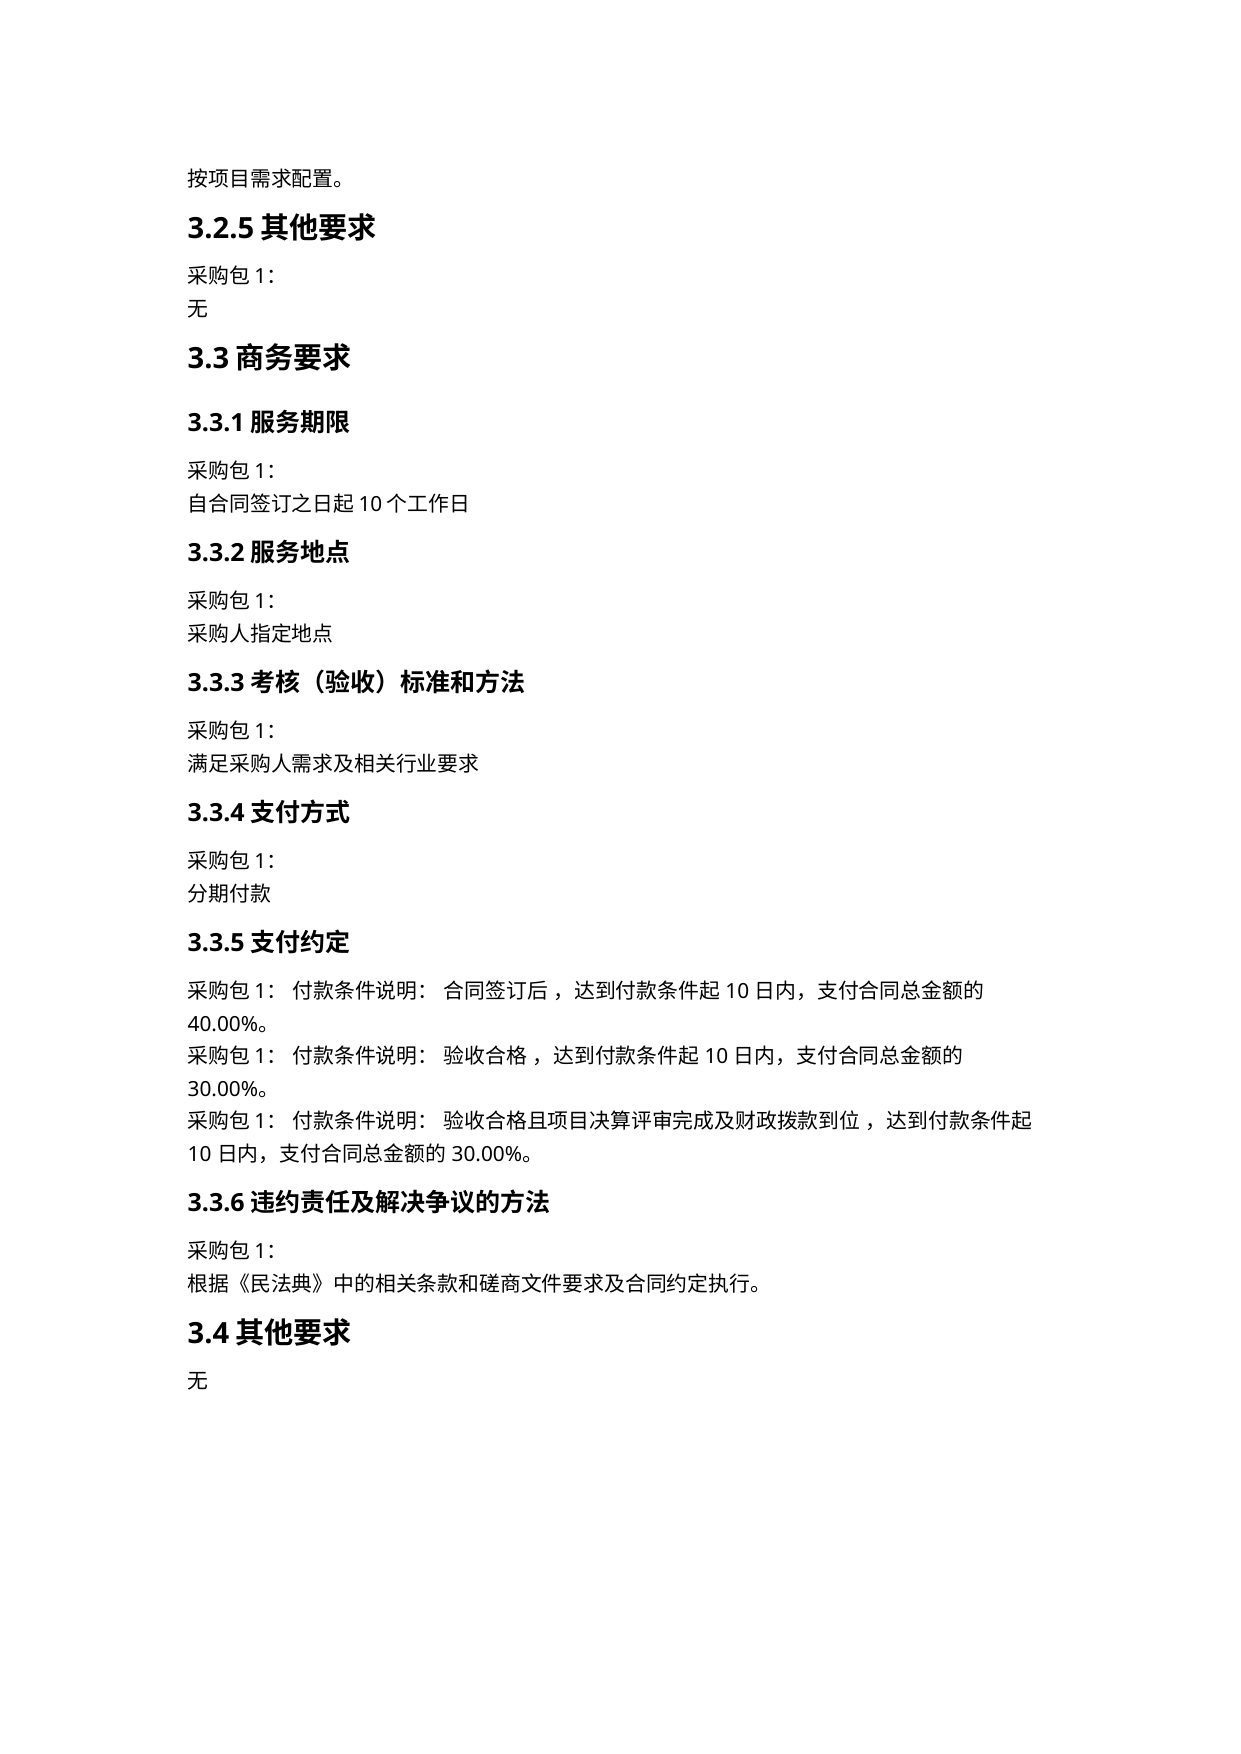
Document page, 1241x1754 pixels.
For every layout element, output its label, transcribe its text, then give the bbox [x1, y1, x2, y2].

text 采购包1： [187, 259, 1053, 292]
text 采购包1： [187, 1234, 1053, 1267]
text 3.3.3考核（验收）标准和方法 [187, 649, 1053, 714]
text 3.3.1服务期限 [187, 389, 1053, 454]
text 采购包1： [187, 714, 1053, 747]
text 采购包1： [187, 584, 1053, 617]
text 采购包1： 付款条件说明： 合同签订后 ，达到付款条件起 10 日内，支付合同总金额的 40.00%。 [187, 974, 1053, 1039]
text 采购包1： [187, 844, 1053, 877]
text 3.3.4支付方式 [187, 779, 1053, 844]
text 无 [187, 1364, 1053, 1397]
text 3.4其他要求 [187, 1299, 1053, 1364]
text 分期付款 [187, 877, 1053, 909]
text 3.2.5其他要求 [187, 194, 1053, 259]
text 采购包1： [187, 454, 1053, 487]
text 采购人指定地点 [187, 617, 1053, 649]
text 按项目需求配置。 [187, 162, 1053, 194]
text 无 [187, 292, 1053, 324]
text 采购包1： 付款条件说明： 验收合格且项目决算评审完成及财政拨款到位 ，达到付款条件起 10 日内，支付合同总金额的 30.00%。 [187, 1104, 1053, 1169]
text 3.3.5支付约定 [187, 909, 1053, 974]
text 3.3.6违约责任及解决争议的方法 [187, 1169, 1053, 1234]
text 满足采购人需求及相关行业要求 [187, 747, 1053, 779]
text 自合同签订之日起10个工作日 [187, 487, 1053, 519]
text 采购包1： 付款条件说明： 验收合格 ，达到付款条件起 10 日内，支付合同总金额的 30.00%。 [187, 1039, 1053, 1104]
text 3.3商务要求 [187, 324, 1053, 389]
text 3.3.2服务地点 [187, 519, 1053, 584]
text 根据《民法典》中的相关条款和磋商文件要求及合同约定执行。 [187, 1267, 1053, 1299]
